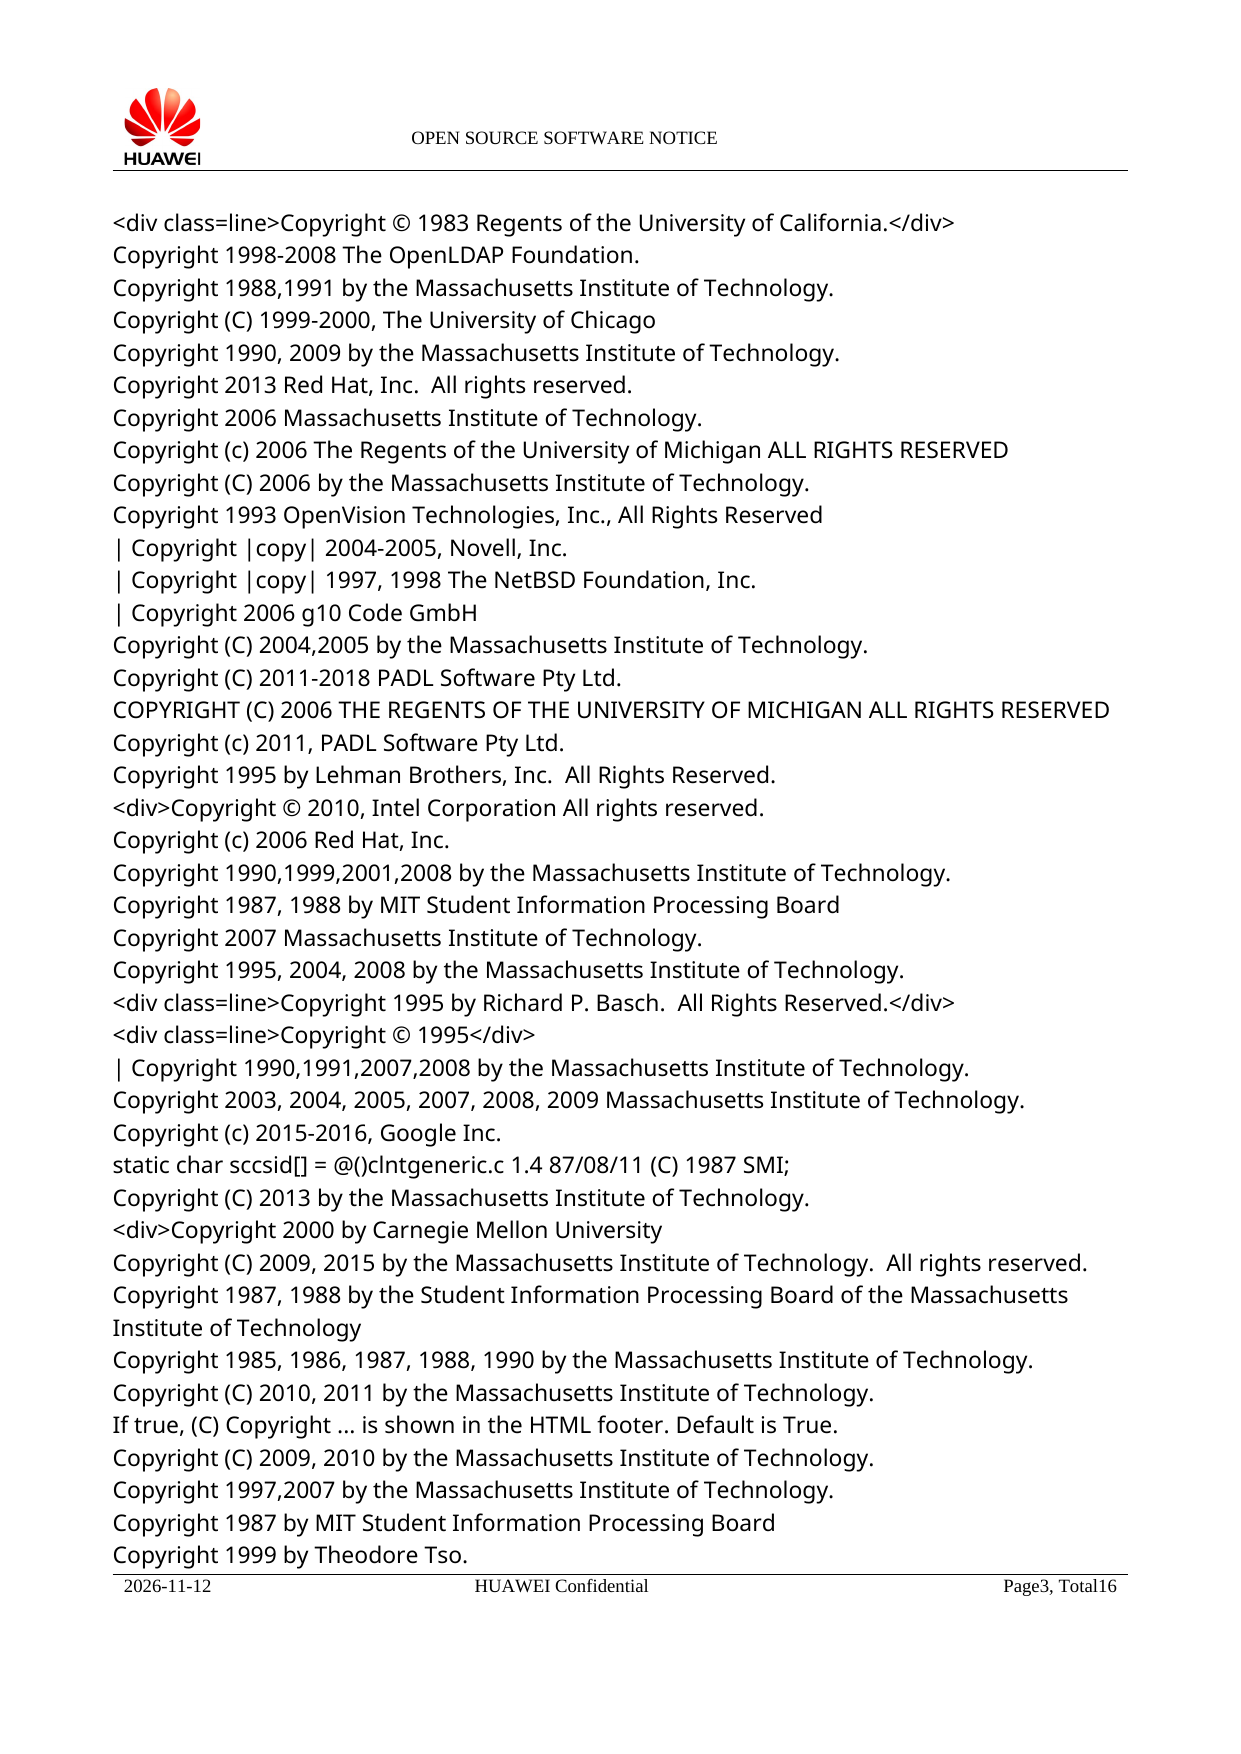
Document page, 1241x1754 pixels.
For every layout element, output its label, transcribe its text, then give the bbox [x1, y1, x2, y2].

picture [124, 88, 201, 165]
